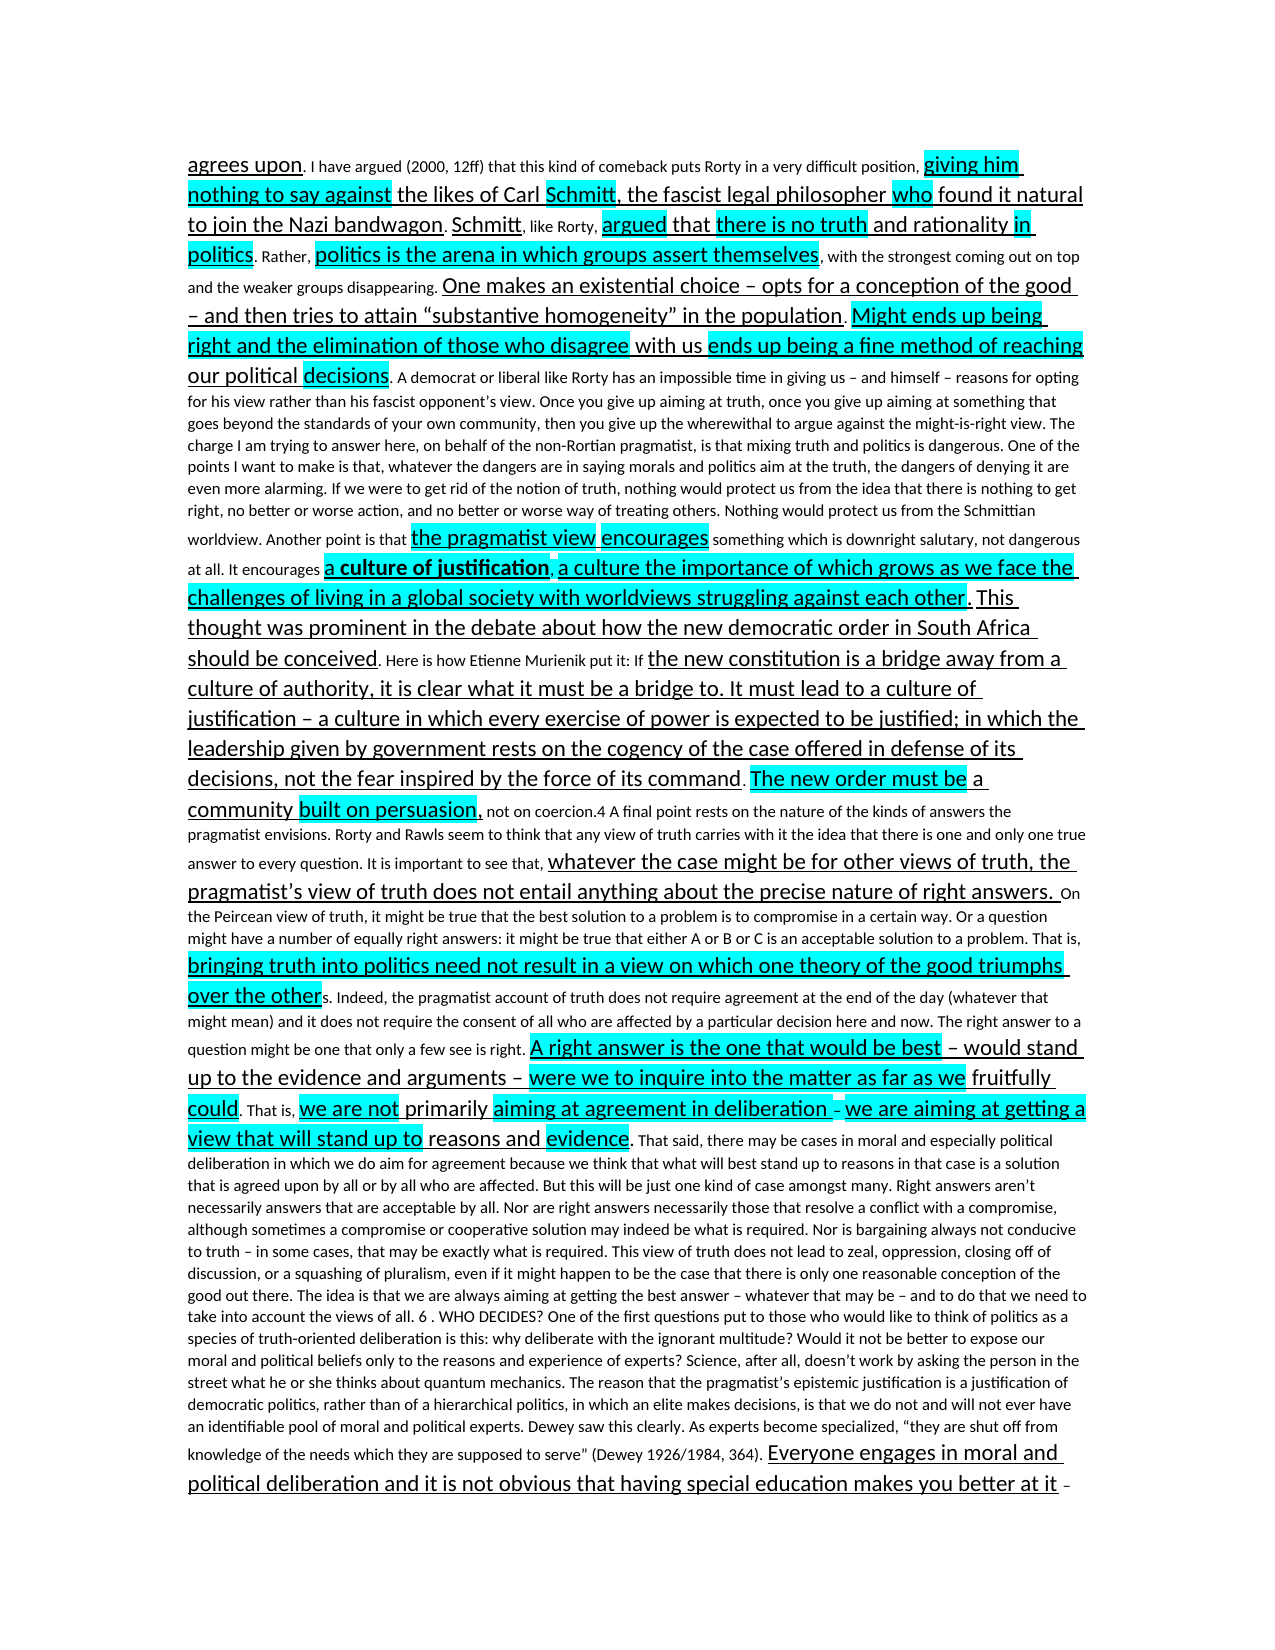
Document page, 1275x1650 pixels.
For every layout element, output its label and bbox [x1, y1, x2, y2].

text [187, 150, 1087, 1497]
